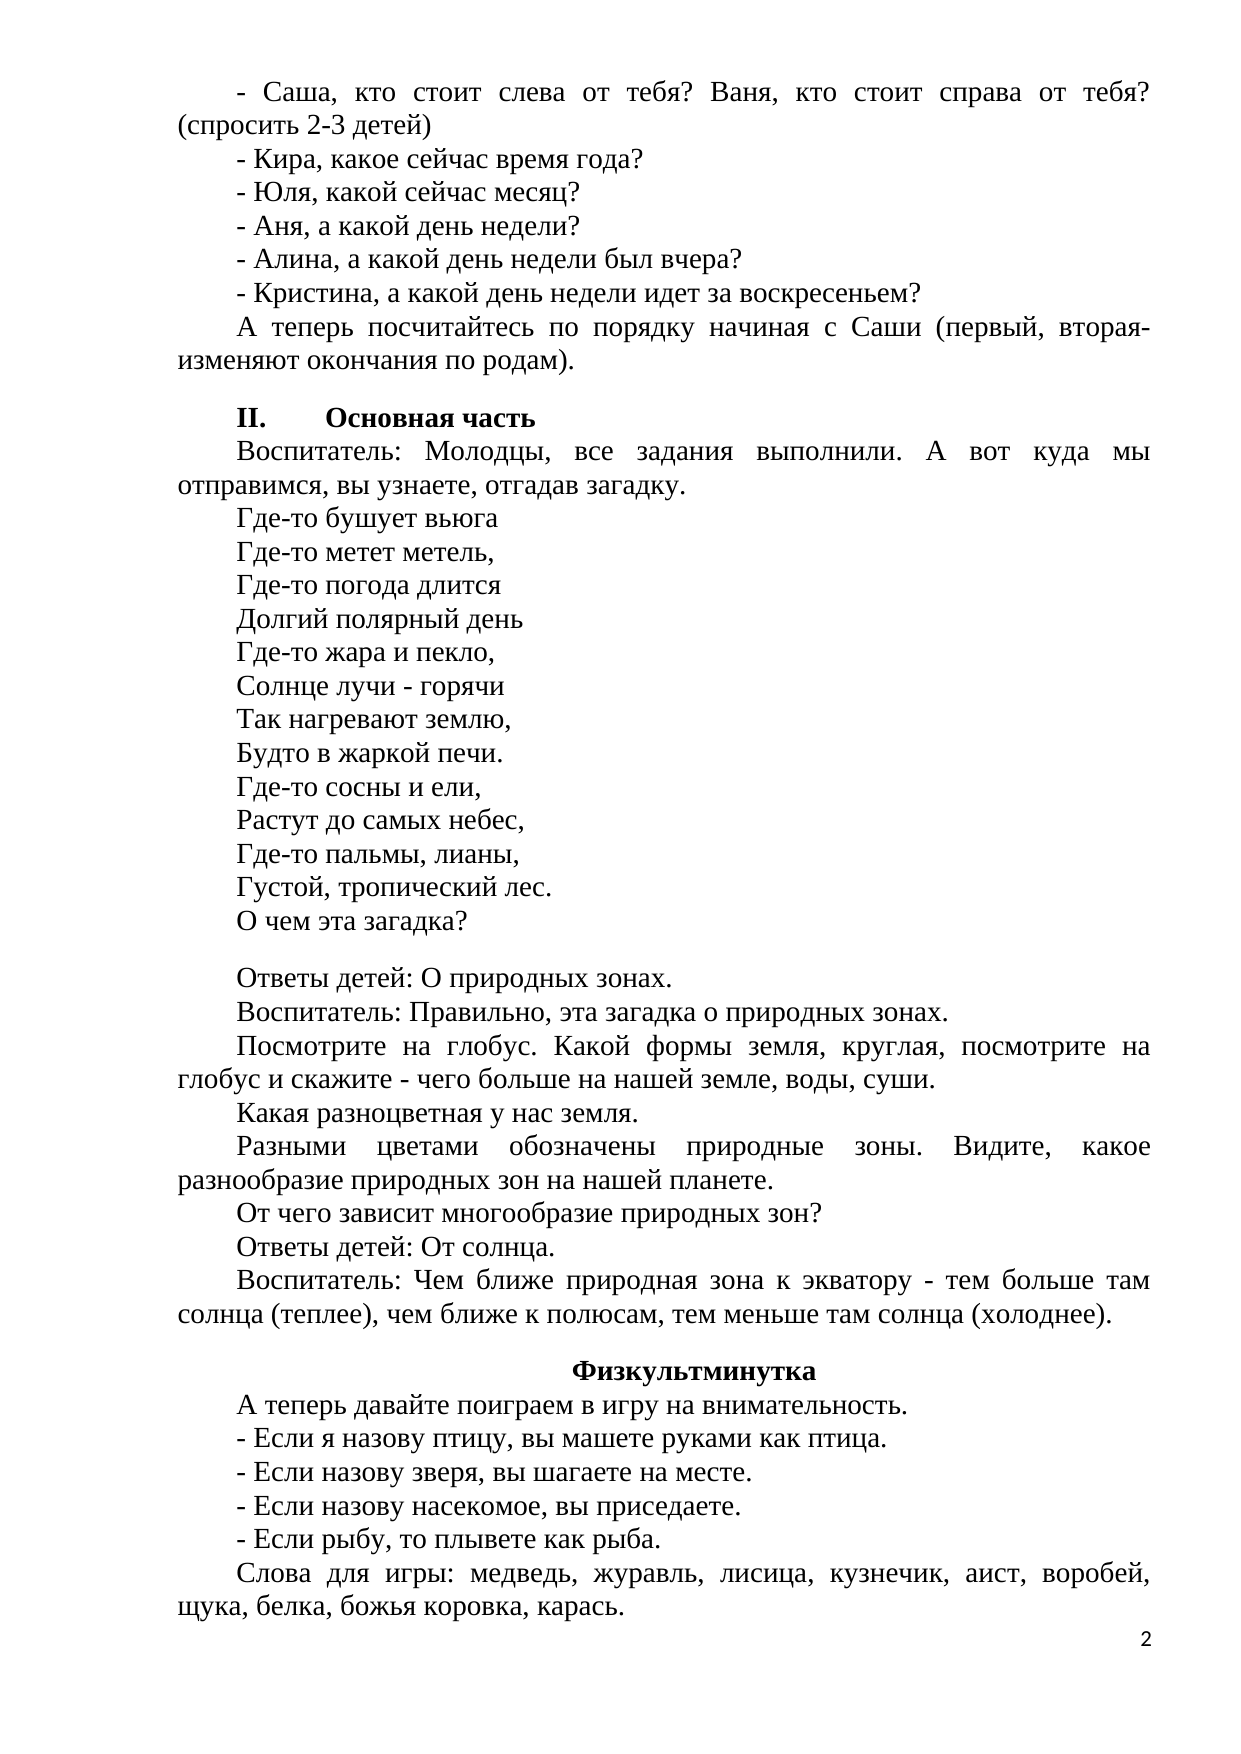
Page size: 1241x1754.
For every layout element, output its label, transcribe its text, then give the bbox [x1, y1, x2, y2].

text - Аня, а какой день недели? [177, 208, 1152, 242]
text - Если назову насекомое, вы приседаете. [177, 1488, 1152, 1521]
text Ответы детей: О природных зонах. [177, 961, 1152, 994]
text Где-то жара и пекло, [177, 634, 1152, 668]
text Солнце лучи - горячи [177, 668, 1152, 702]
text Какая разноцветная у нас земля. [177, 1095, 1152, 1128]
text Где-то пальмы, лианы, [177, 836, 1152, 869]
text - Алина, а какой день недели был вчера? [177, 242, 1152, 275]
text - Саша, кто стоит слева от тебя? Ваня, кто стоит справа от тебя? (спросить 2-3 детей) [177, 74, 1152, 141]
text О чем эта загадка? [177, 903, 1152, 936]
text Слова для игры: медведь, журавль, лисица, кузнечик, аист, воробей, щука, белка, божья коровка, карась. [177, 1555, 1152, 1622]
text - Если я назову птицу, вы машете руками как птица. [177, 1421, 1152, 1454]
text - Кира, какое сейчас время года? [177, 141, 1152, 174]
text От чего зависит многообразие природных зон? [177, 1195, 1152, 1229]
text Где-то бушует вьюга [177, 500, 1152, 534]
text Ответы детей: От солнца. [177, 1229, 1152, 1262]
text - Если назову зверя, вы шагаете на месте. [177, 1454, 1152, 1488]
text - Если рыбу, то плывете как рыба. [177, 1521, 1152, 1555]
text Где-то погода длится [177, 567, 1152, 601]
text Физкультминутка [177, 1353, 1152, 1387]
text Так нагревают землю, [177, 702, 1152, 735]
text Воспитатель: Правильно, эта загадка о природных зонах. [177, 994, 1152, 1028]
text Долгий полярный день [177, 601, 1152, 634]
text - Юля, какой сейчас месяц? [177, 174, 1152, 208]
text Будто в жаркой печи. [177, 735, 1152, 769]
text Где-то метет метель, [177, 534, 1152, 567]
text - Кристина, а какой день недели идет за воскресеньем? [177, 275, 1152, 309]
text Где-то сосны и ели, [177, 769, 1152, 802]
text А теперь давайте поиграем в игру на внимательность. [177, 1387, 1152, 1421]
text Воспитатель: Молодцы, все задания выполнили. А вот куда мы отправимся, вы узнаете, отгадав загадку. [177, 433, 1152, 500]
text Воспитатель: Чем ближе природная зона к экватору - тем больше там солнца (теплее), чем ближе к полюсам, тем меньше там солнца (холоднее). [177, 1262, 1152, 1329]
text А теперь посчитайтесь по порядку начиная с Саши (первый, вторая- изменяют окончания по родам). [177, 309, 1152, 376]
text Растут до самых небес, [177, 802, 1152, 836]
text Разными цветами обозначены природные зоны. Видите, какое разнообразие природных зон на нашей планете. [177, 1128, 1152, 1195]
list Основная часть [177, 400, 1152, 433]
text Густой, тропический лес. [177, 869, 1152, 903]
text Посмотрите на глобус. Какой формы земля, круглая, посмотрите на глобус и скажите - чего больше на нашей земле, воды, суши. [177, 1028, 1152, 1095]
